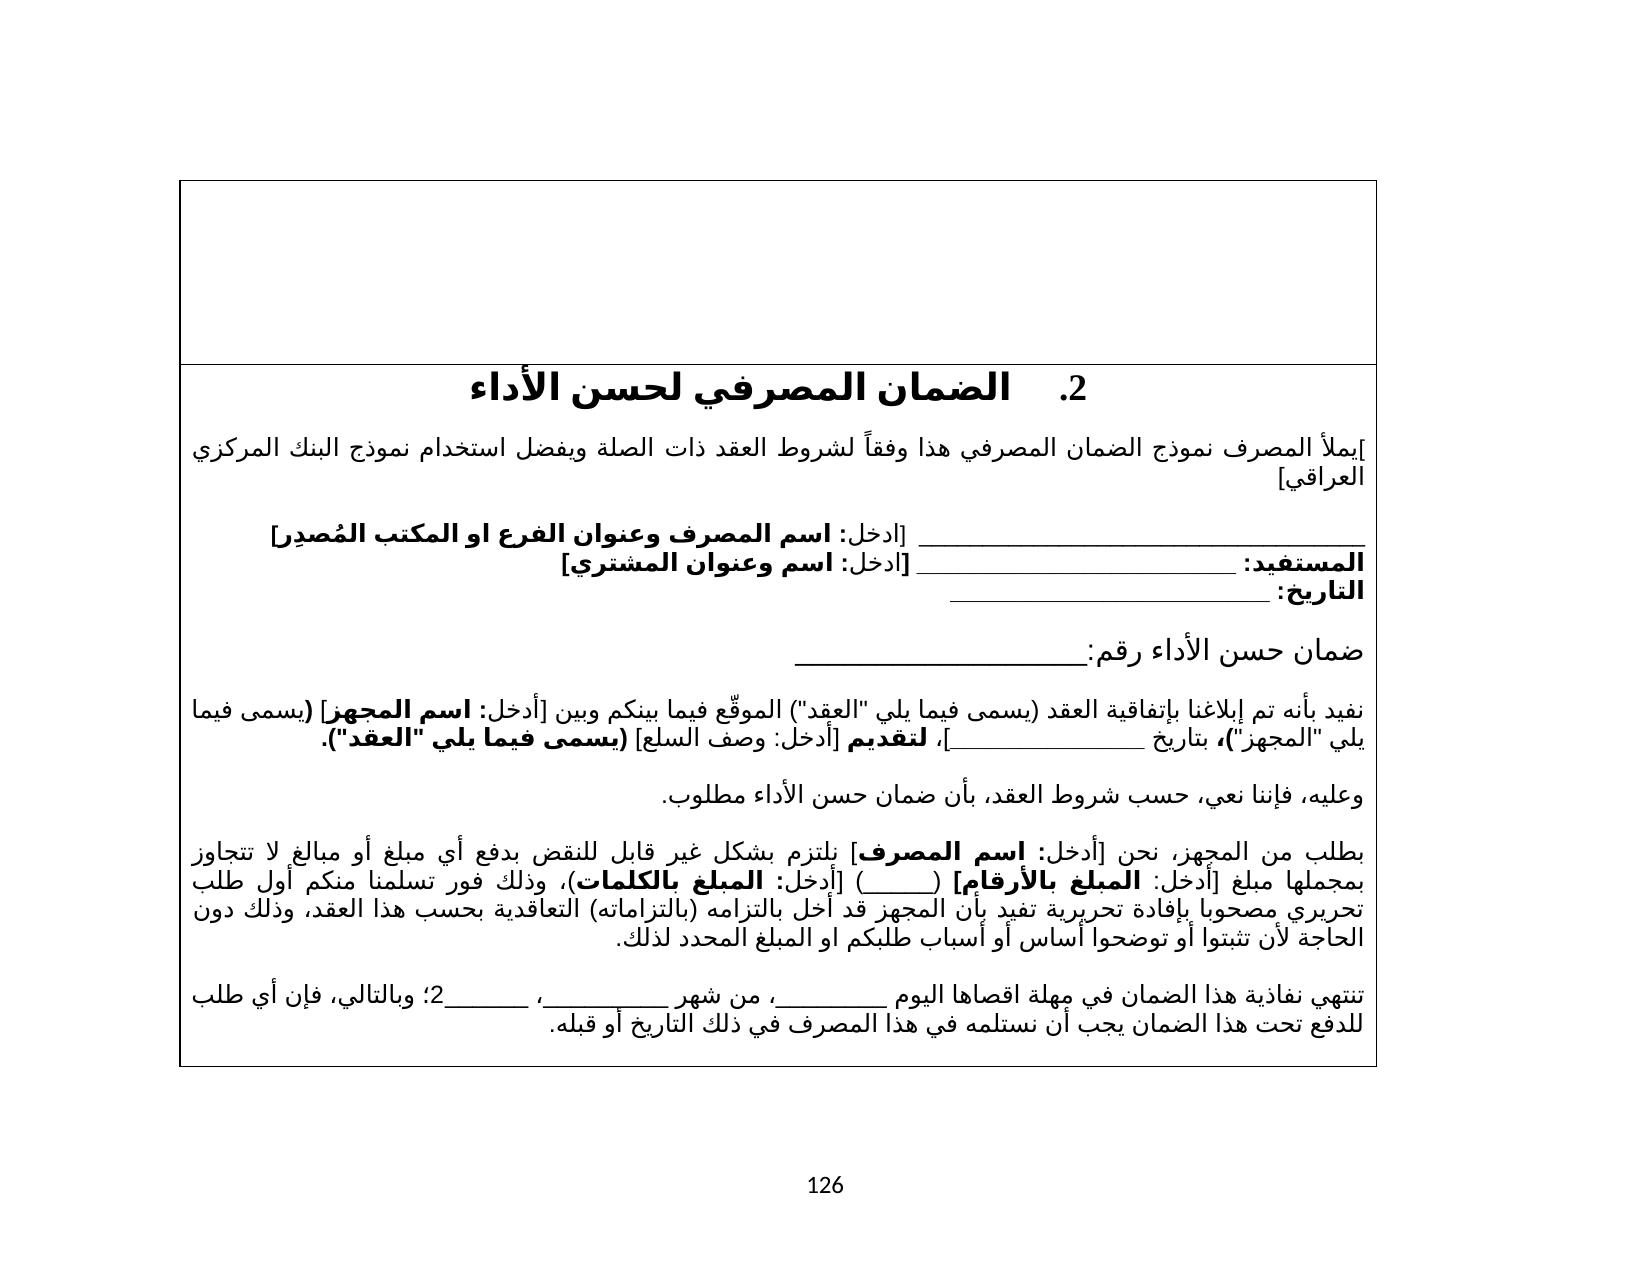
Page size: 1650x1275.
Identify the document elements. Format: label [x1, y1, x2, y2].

table_cell [181, 365, 1376, 1066]
table_cell [181, 181, 1376, 364]
